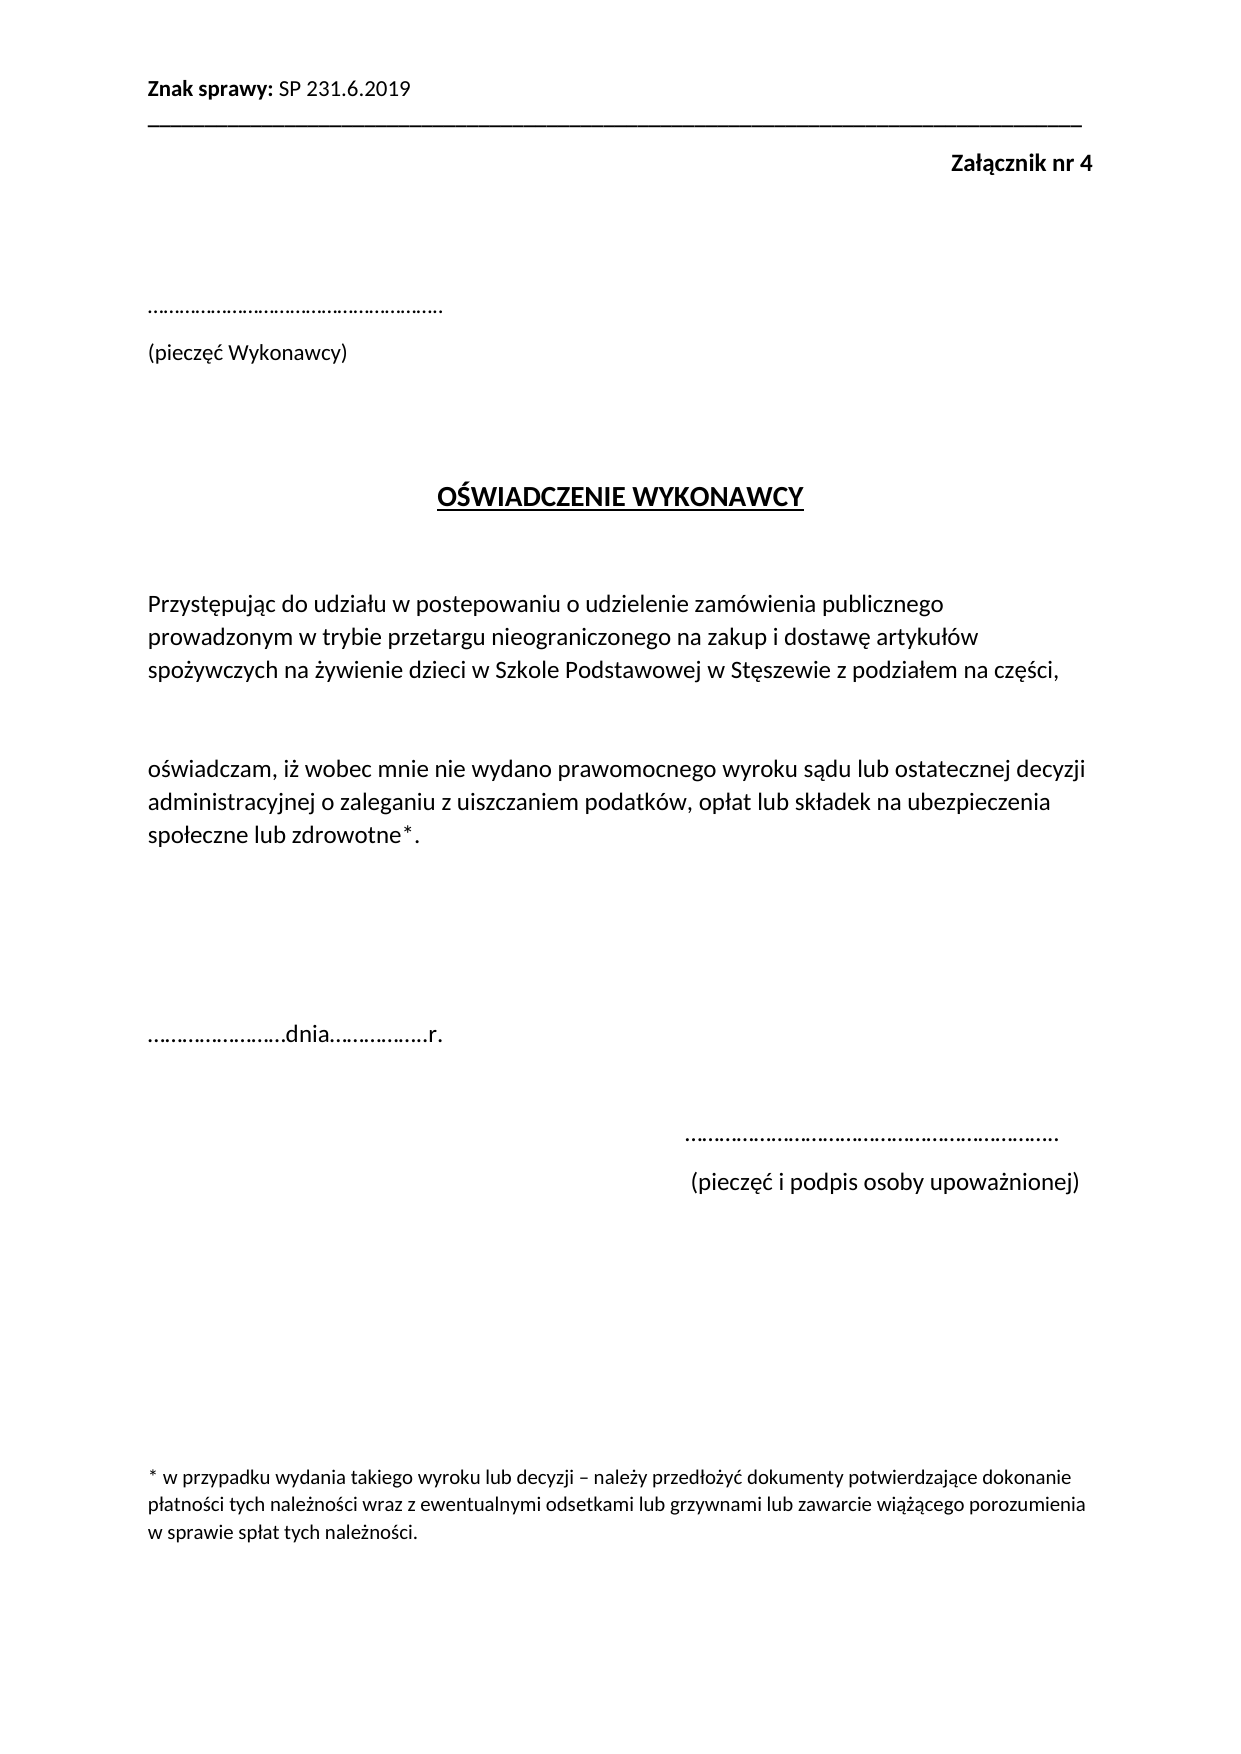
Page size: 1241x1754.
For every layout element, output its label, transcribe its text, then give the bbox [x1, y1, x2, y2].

text Przystępując do udziału w postepowaniu o udzielenie zamówienia publicznego prowadzonym w trybie przetargu nieograniczonego na zakup i dostawę artykułów spożywczych na żywienie dzieci w Szkole Podstawowej w Stęszewie z podziałem na części, [148, 589, 1093, 685]
text ……………………………………………………….. [148, 1117, 1093, 1147]
text ……………………dnia……………..r. [148, 1018, 1093, 1048]
text (pieczęć Wykonawcy) [148, 338, 1093, 366]
text oświadczam, iż wobec mnie nie wydano prawomocnego wyroku sądu lub ostatecznej decyzji administracyjnej o zaleganiu z uiszczaniem podatków, opłat lub składek na ubezpieczenia społeczne lub zdrowotne*. [148, 754, 1093, 850]
text ……………………………………………….. [148, 291, 1093, 319]
text OŚWIADCZENIE WYKONAWCY [148, 478, 1093, 514]
text Załącznik nr 4 [148, 148, 1093, 178]
text * w przypadku wydania takiego wyroku lub decyzji – należy przedłożyć dokumenty potwierdzające dokonanie płatności tych należności wraz z ewentualnymi odsetkami lub grzywnami lub zawarcie wiążącego porozumienia w sprawie spłat tych należności. [148, 1464, 1093, 1544]
text (pieczęć i podpis osoby upoważnionej) [148, 1167, 1093, 1197]
